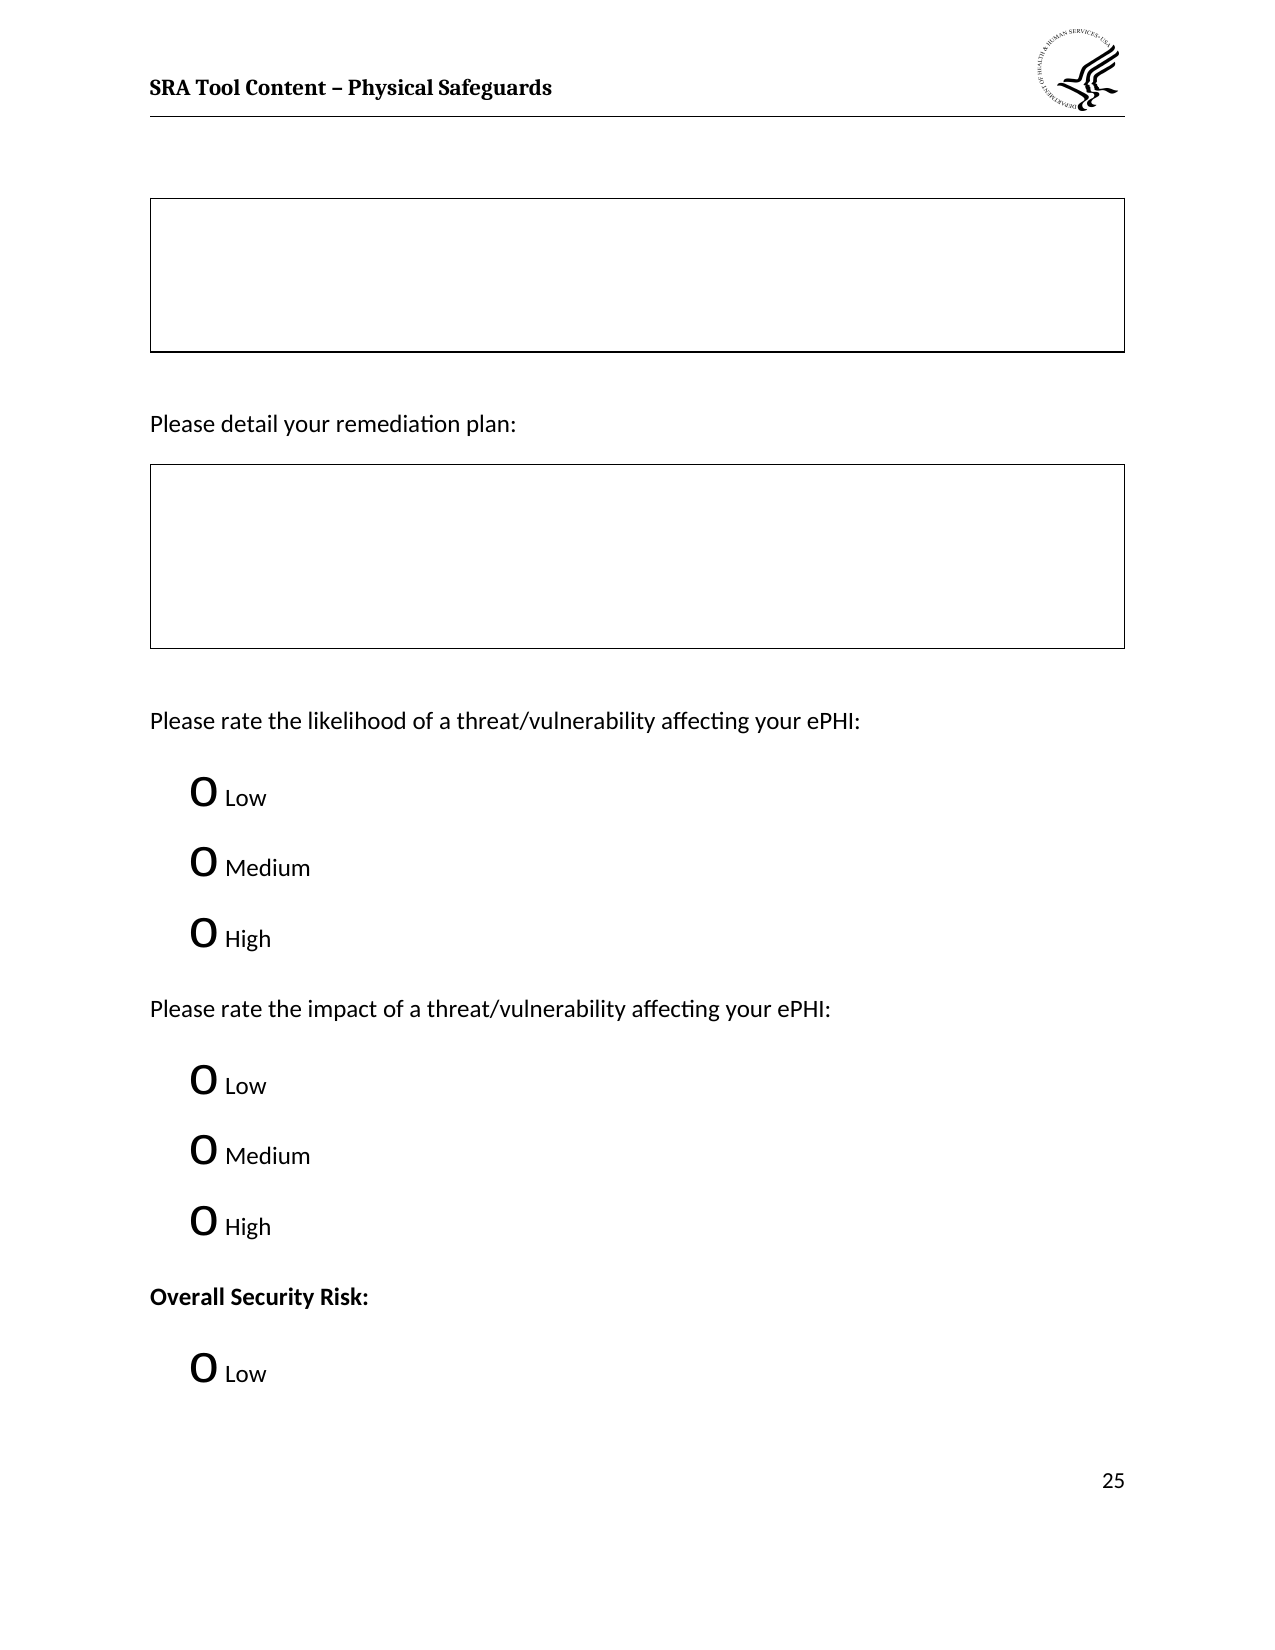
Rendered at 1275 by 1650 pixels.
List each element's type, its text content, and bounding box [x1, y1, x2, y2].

text Overall Security Risk: [150, 1282, 1125, 1312]
list Low [187, 1049, 1125, 1111]
list High [187, 902, 1125, 963]
table_header [151, 199, 1124, 351]
list Low [187, 761, 1125, 822]
text Please rate the likelihood of a threat/vulnerability affecting your ePHI: [150, 705, 1125, 736]
list Medium [187, 831, 1125, 893]
text Please detail your remediation plan: [150, 408, 1125, 439]
list Medium [187, 1120, 1125, 1181]
list High [187, 1190, 1125, 1252]
text Please rate the impact of a threat/vulnerability affecting your ePHI: [150, 993, 1125, 1024]
list Low [187, 1337, 1125, 1399]
picture [1037, 29, 1119, 111]
table_header [151, 465, 1124, 648]
